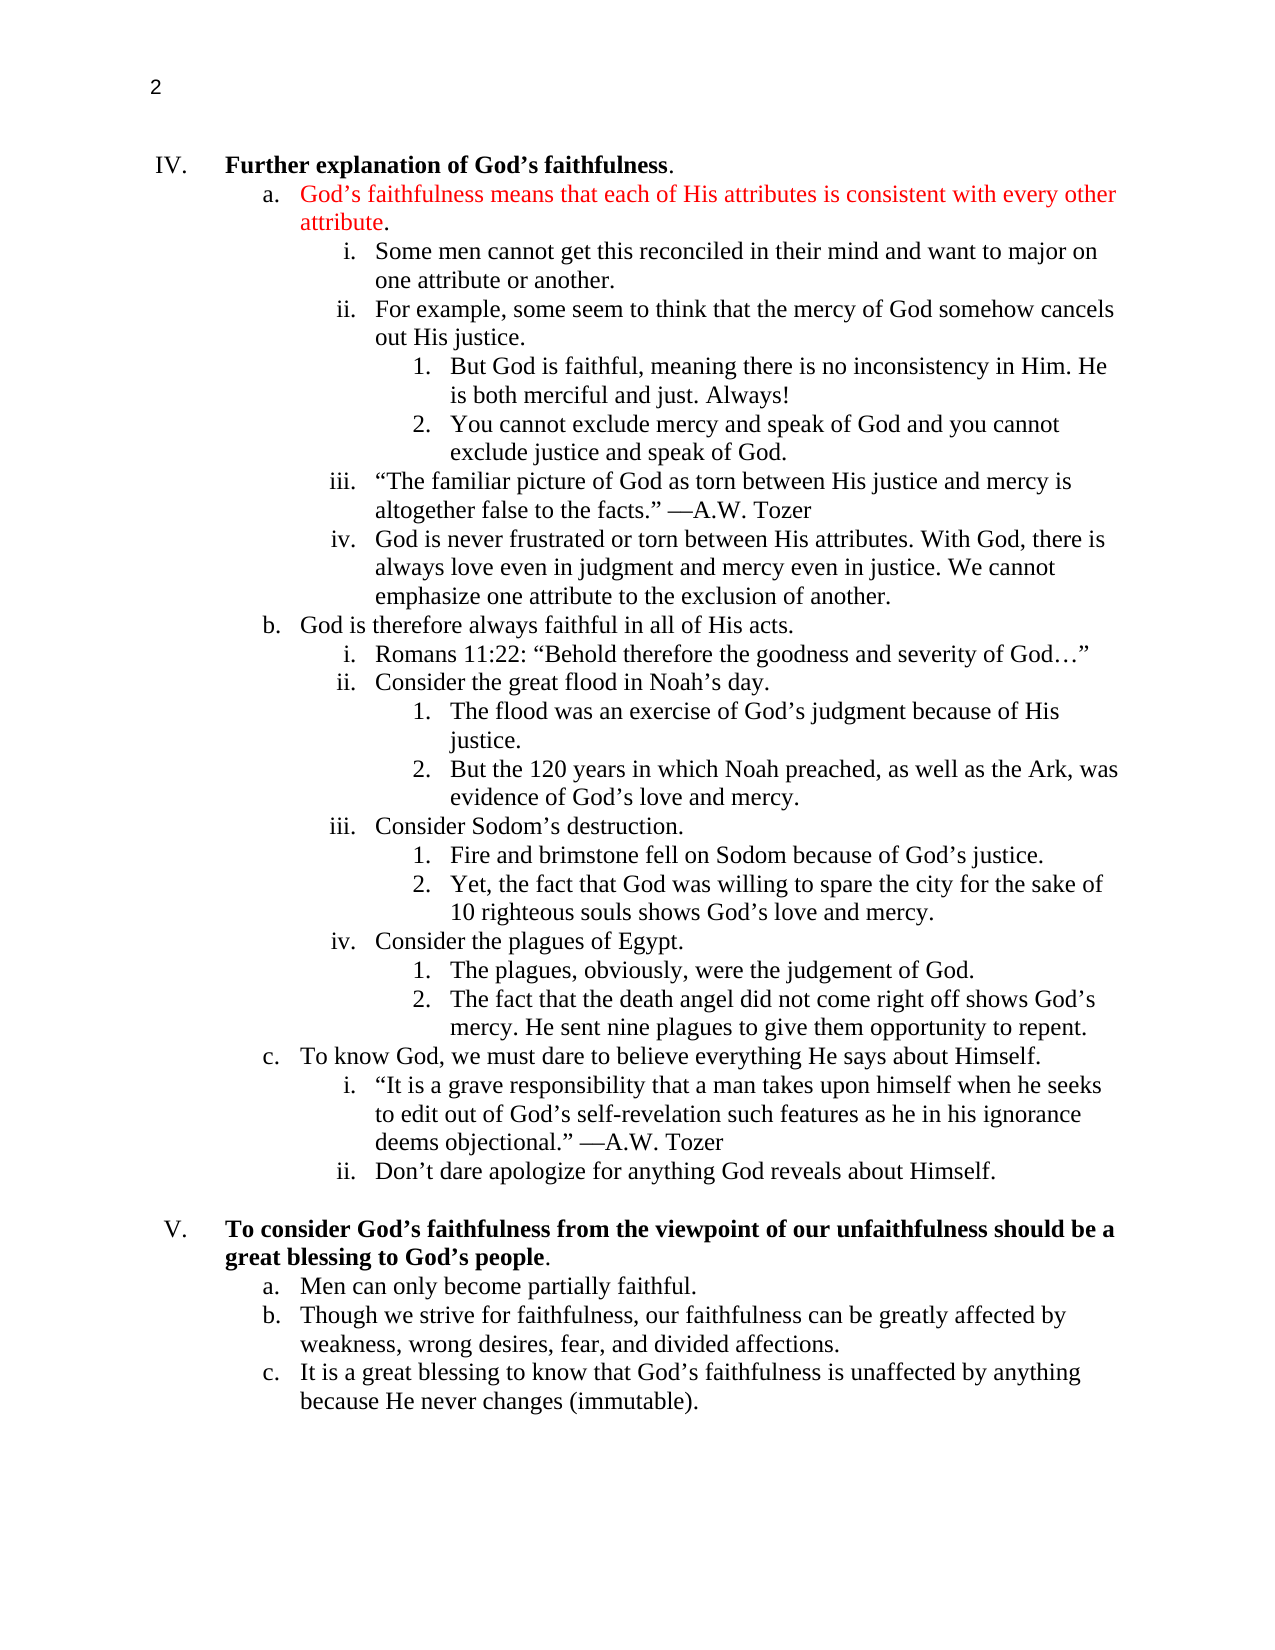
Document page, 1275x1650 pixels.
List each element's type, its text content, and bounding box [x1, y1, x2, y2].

list Consider the plagues of Egypt. [356, 926, 1125, 955]
list But God is faithful, meaning there is no inconsistency in Him. He is both merciful and just. Always! [412, 351, 1125, 409]
list Don’t dare apologize for anything God reveals about Himself. [356, 1156, 1125, 1185]
list Yet, the fact that God was willing to spare the city for the sake of 10 righteous souls shows God’s love and mercy. [412, 869, 1125, 926]
list For example, some seem to think that the mercy of God somehow cancels out His justice. [356, 294, 1125, 351]
list God is never frustrated or torn between His attributes. With God, there is always love even in judgment and mercy even in justice. We cannot emphasize one attribute to the exclusion of another. [356, 524, 1125, 610]
list “It is a grave responsibility that a man takes upon himself when he seeks to edit out of God’s self-revelation such features as he in his ignorance deems objectional.” ––A.W. Tozer [356, 1070, 1125, 1156]
list God is therefore always faithful in all of His acts. [262, 610, 1125, 639]
list “The familiar picture of God as torn between His justice and mercy is altogether false to the facts.” ––A.W. Tozer [356, 466, 1125, 524]
list Some men cannot get this reconciled in their mind and want to major on one attribute or another. [356, 236, 1125, 294]
list The plagues, obviously, were the judgement of God. [412, 955, 1125, 984]
list God’s faithfulness means that each of His attributes is consistent with every other attribute. [262, 179, 1125, 236]
list The flood was an exercise of God’s judgment because of His justice. [412, 696, 1125, 754]
list Consider Sodom’s destruction. [356, 811, 1125, 840]
list Romans 11:22: “Behold therefore the goodness and severity of God…” [356, 639, 1125, 667]
list Fire and brimstone fell on Sodom because of God’s justice. [412, 840, 1125, 869]
list Men can only become partially faithful. [262, 1271, 1125, 1300]
list You cannot exclude mercy and speak of God and you cannot exclude justice and speak of God. [412, 409, 1125, 466]
list Further explanation of God’s faithfulness. [187, 150, 1125, 179]
list The fact that the death angel did not come right off shows God’s mercy. He sent nine plagues to give them opportunity to repent. [412, 984, 1125, 1041]
list It is a great blessing to know that God’s faithfulness is unaffected by anything because He never changes (immutable). [262, 1357, 1125, 1415]
list Consider the great flood in Noah’s day. [356, 667, 1125, 696]
list To know God, we must dare to believe everything He says about Himself. [262, 1041, 1125, 1070]
list To consider God’s faithfulness from the viewpoint of our unfaithfulness should be a great blessing to God’s people. [187, 1214, 1125, 1271]
list But the 120 years in which Noah preached, as well as the Ark, was evidence of God’s love and mercy. [412, 754, 1125, 811]
list Though we strive for faithfulness, our faithfulness can be greatly affected by weakness, wrong desires, fear, and divided affections. [262, 1300, 1125, 1357]
